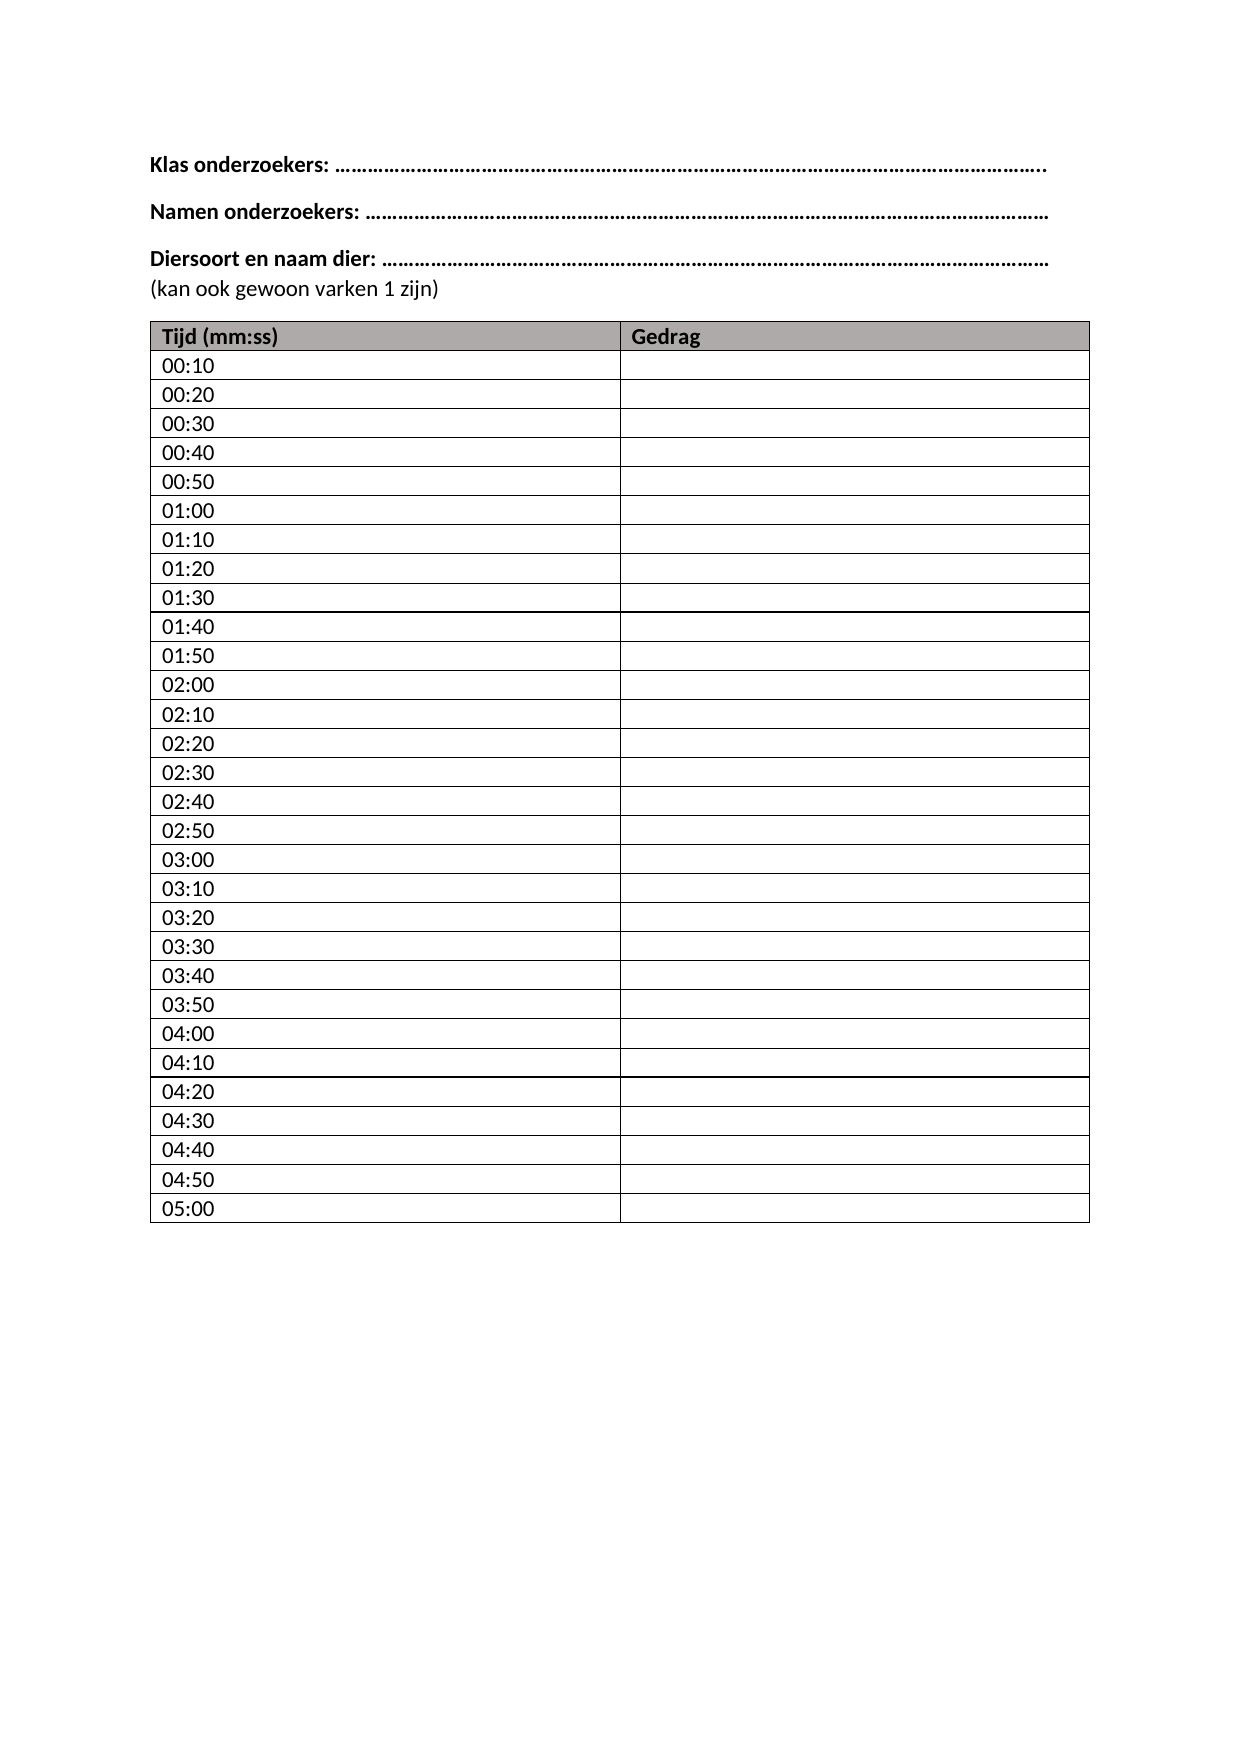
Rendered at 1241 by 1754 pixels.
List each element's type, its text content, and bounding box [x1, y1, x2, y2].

table_cell [621, 554, 1089, 582]
table_cell 00:30 [151, 409, 620, 437]
table_cell 03:10 [151, 874, 620, 902]
table_cell 00:40 [151, 438, 620, 466]
table_cell [621, 525, 1089, 553]
table_cell 05:00 [151, 1194, 620, 1222]
table_cell 00:50 [151, 467, 620, 495]
table_cell [621, 700, 1089, 728]
table_cell 02:00 [151, 671, 620, 699]
table_cell 00:20 [151, 380, 620, 408]
table_cell 02:30 [151, 758, 620, 786]
table_cell [621, 903, 1089, 931]
table_cell [621, 758, 1089, 786]
table_cell 02:40 [151, 787, 620, 815]
table_cell [621, 380, 1089, 408]
table_cell 03:30 [151, 932, 620, 960]
table_cell [621, 438, 1089, 466]
table_cell [621, 467, 1089, 495]
table_cell [621, 874, 1089, 902]
table_cell [621, 584, 1089, 611]
table_cell [621, 613, 1089, 641]
table_cell [621, 961, 1089, 989]
table_cell 01:50 [151, 642, 620, 669]
table_cell 04:20 [151, 1078, 620, 1106]
table_cell 03:40 [151, 961, 620, 989]
table_header Tijd (mm:ss) [151, 322, 620, 350]
table_cell [621, 1194, 1089, 1222]
table_cell [621, 642, 1089, 669]
table_cell 04:30 [151, 1107, 620, 1134]
table_cell 03:00 [151, 845, 620, 873]
table_cell 02:10 [151, 700, 620, 728]
table_cell [621, 990, 1089, 1018]
table_cell 02:50 [151, 816, 620, 844]
text Klas onderzoekers: ………………………………………………………………………………………………………………….. [150, 150, 1090, 178]
table_cell [621, 409, 1089, 437]
table_cell 04:40 [151, 1136, 620, 1164]
table_cell [621, 1019, 1089, 1047]
table_cell 04:00 [151, 1019, 620, 1047]
table_cell [621, 932, 1089, 960]
table_cell [621, 1078, 1089, 1106]
table_cell [621, 1107, 1089, 1134]
table_cell [621, 845, 1089, 873]
table_cell [621, 1136, 1089, 1164]
table_cell 04:10 [151, 1049, 620, 1076]
table_cell 01:40 [151, 613, 620, 641]
table_cell [621, 787, 1089, 815]
table_cell 01:00 [151, 496, 620, 524]
text Diersoort en naam dier: …………………………………………………………………………………………………………… (kan ook gewoon varken 1 zijn) [150, 244, 1090, 302]
table_cell 00:10 [151, 351, 620, 379]
table_cell [621, 1049, 1089, 1076]
table_header Gedrag [621, 322, 1089, 350]
table_cell [621, 1165, 1089, 1193]
table_cell 03:20 [151, 903, 620, 931]
table_cell 03:50 [151, 990, 620, 1018]
table_cell 01:20 [151, 554, 620, 582]
text Namen onderzoekers: ……………………………………………………………………………………………………………… [150, 197, 1090, 225]
table_cell 01:30 [151, 584, 620, 611]
table_cell 04:50 [151, 1165, 620, 1193]
table_cell 01:10 [151, 525, 620, 553]
table_cell [621, 671, 1089, 699]
table_cell [621, 351, 1089, 379]
table_cell [621, 729, 1089, 757]
table_cell [621, 816, 1089, 844]
table_cell 02:20 [151, 729, 620, 757]
table_cell [621, 496, 1089, 524]
